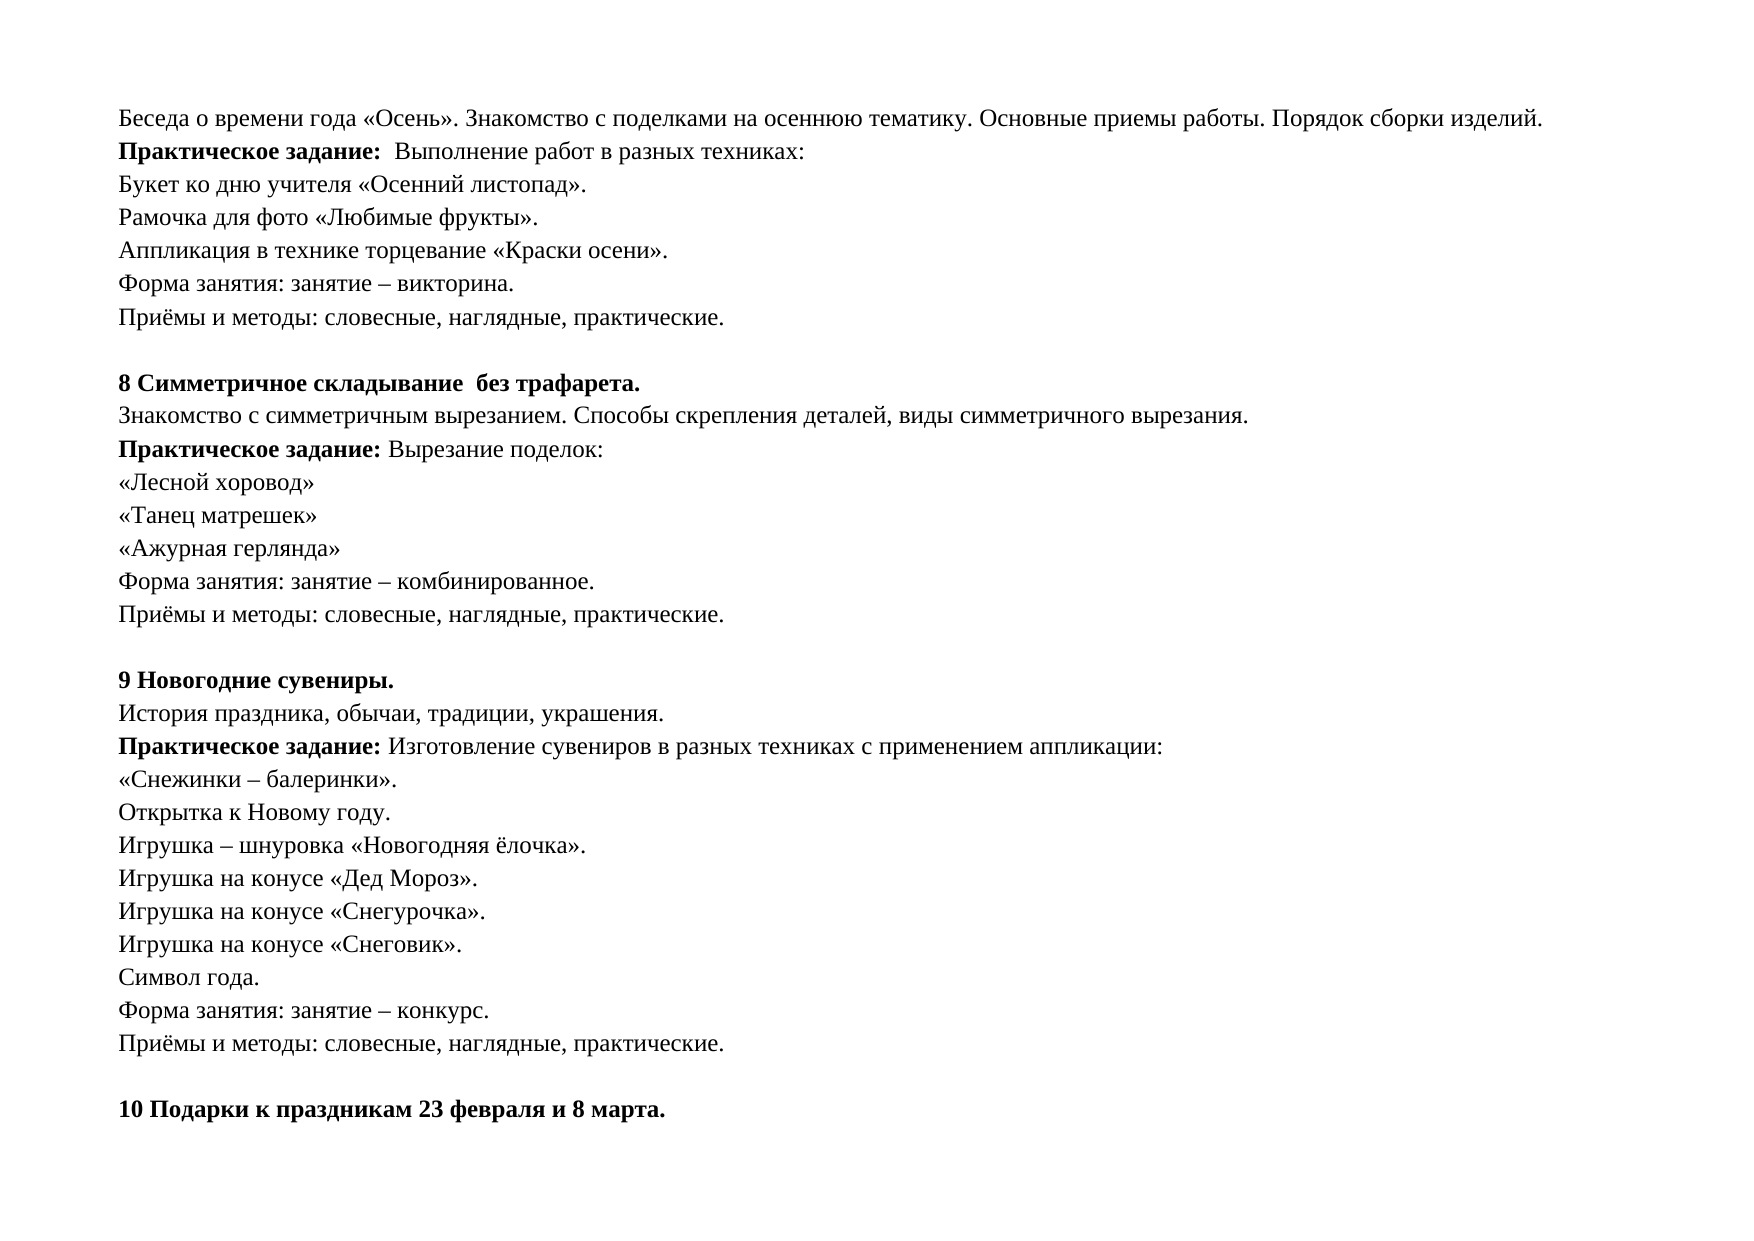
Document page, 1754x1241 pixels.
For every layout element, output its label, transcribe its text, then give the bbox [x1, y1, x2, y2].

text Форма занятия: занятие – конкурс. [118, 995, 1636, 1024]
text «Танец матрешек» [118, 500, 1636, 528]
text 8 Симметричное складывание без трафарета. [118, 368, 1636, 396]
text История праздника, обычаи, традиции, украшения. [118, 698, 1636, 727]
text Практическое задание: Выполнение работ в разных техниках: [118, 136, 1636, 165]
text Игрушка на конусе «Снеговик». [118, 929, 1636, 958]
text Рамочка для фото «Любимые фрукты». [118, 202, 1636, 231]
text Беседа о времени года «Осень». Знакомство с поделками на осеннюю тематику. Основные приемы работы. Порядок сборки изделий. [118, 103, 1636, 132]
text Букет ко дню учителя «Осенний листопад». [118, 169, 1636, 198]
text Приёмы и методы: словесные, наглядные, практические. [118, 599, 1636, 627]
text Знакомство с симметричным вырезанием. Способы скрепления деталей, виды симметричного вырезания. [118, 401, 1636, 429]
text Форма занятия: занятие – комбинированное. [118, 566, 1636, 594]
text «Ажурная герлянда» [118, 533, 1636, 561]
text «Снежинки – балеринки». [118, 764, 1636, 793]
text Символ года. [118, 962, 1636, 991]
text Приёмы и методы: словесные, наглядные, практические. [118, 302, 1636, 330]
text 10 Подарки к праздникам 23 февраля и 8 марта. [118, 1094, 1636, 1123]
text Аппликация в технике торцевание «Краски осени». [118, 236, 1636, 264]
text Игрушка на конусе «Дед Мороз». [118, 863, 1636, 892]
text Форма занятия: занятие – викторина. [118, 268, 1636, 297]
text Практическое задание: Изготовление сувениров в разных техниках с применением аппликации: [118, 731, 1636, 759]
text Приёмы и методы: словесные, наглядные, практические. [118, 1028, 1636, 1057]
text «Лесной хоровод» [118, 467, 1636, 495]
text Игрушка – шнуровка «Новогодняя ёлочка». [118, 830, 1636, 859]
text Игрушка на конусе «Снегурочка». [118, 896, 1636, 925]
text Практическое задание: Вырезание поделок: [118, 434, 1636, 462]
text Открытка к Новому году. [118, 797, 1636, 826]
text 9 Новогодние сувениры. [118, 665, 1636, 693]
